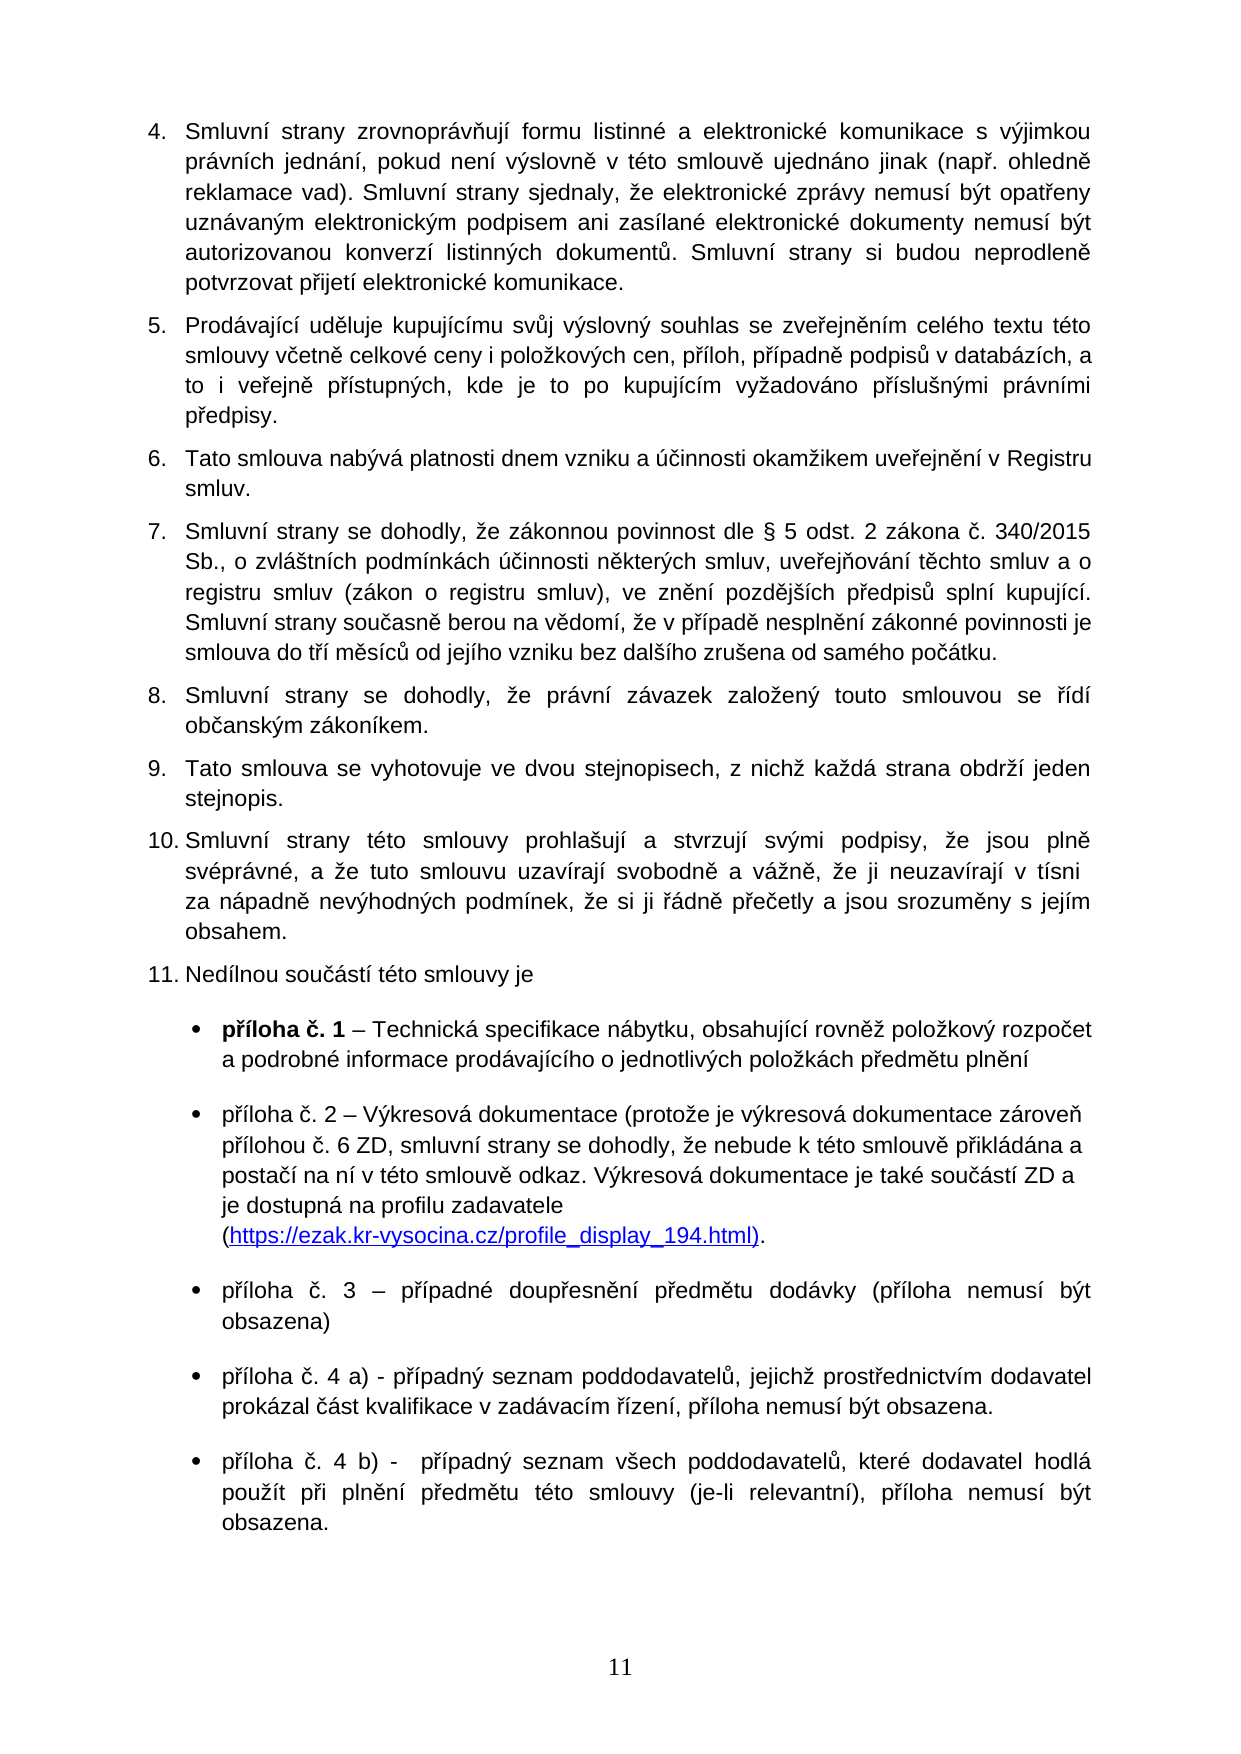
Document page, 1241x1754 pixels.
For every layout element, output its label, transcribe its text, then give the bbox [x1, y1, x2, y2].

text (https://ezak.kr-vysocina.cz/profile_display_194.html). [148, 1222, 1092, 1249]
list příloha č. 1 – Technická specifikace nábytku, obsahující rovněž položkový rozpočet a podrobné informace prodávajícího o jednotlivých položkách předmětu plnění [192, 1016, 1092, 1073]
list Tato smlouva se vyhotovuje ve dvou stejnopisech, z nichž každá strana obdrží jeden stejnopis. [148, 754, 1092, 811]
list příloha č. 4 b) - případný seznam všech poddodavatelů, které dodavatel hodlá použít při plnění předmětu této smlouvy (je-li relevantní), příloha nemusí být obsazena. [192, 1448, 1092, 1535]
list Smluvní strany se dohodly, že právní závazek založený touto smlouvou se řídí občanským zákoníkem. [148, 682, 1092, 738]
list příloha č. 4 a) - případný seznam poddodavatelů, jejichž prostřednictvím dodavatel prokázal část kvalifikace v zadávacím řízení, příloha nemusí být obsazena. [192, 1363, 1092, 1419]
list Smluvní strany se dohodly, že zákonnou povinnost dle § 5 odst. 2 zákona č. 340/2015 Sb., o zvláštních podmínkách účinnosti některých smluv, uveřejňování těchto smluv a o registru smluv (zákon o registru smluv), ve znění pozdějších předpisů splní kupující. Smluvní strany současně berou na vědomí, že v případě nesplnění zákonné povinnosti je smlouva do tří měsíců od jejího vzniku bez dalšího zrušena od samého počátku. [148, 518, 1092, 665]
list Smluvní strany této smlouvy prohlašují a stvrzují svými podpisy, že jsou plně svéprávné, a že tuto smlouvu uzavírají svobodně a vážně, že ji neuzavírají v tísni za nápadně nevýhodných podmínek, že si ji řádně přečetly a jsou srozuměny s jejím obsahem. [148, 827, 1092, 944]
list příloha č. 3 – případné doupřesnění předmětu dodávky (příloha nemusí být obsazena) [192, 1277, 1092, 1334]
list Nedílnou součástí této smlouvy je [148, 961, 1092, 987]
list příloha č. 2 – Výkresová dokumentace (protože je výkresová dokumentace zároveň přílohou č. 6 ZD, smluvní strany se dohodly, že nebude k této smlouvě přikládána a postačí na ní v této smlouvě odkaz. Výkresová dokumentace je také součástí ZD a je dostupná na profilu zadavatele [192, 1101, 1092, 1218]
list Tato smlouva nabývá platnosti dnem vzniku a účinnosti okamžikem uveřejnění v Registru smluv. [148, 445, 1092, 502]
list Prodávající uděluje kupujícímu svůj výslovný souhlas se zveřejněním celého textu této smlouvy včetně celkové ceny i položkových cen, příloh, případně podpisů v databázích, a to i veřejně přístupných, kde je to po kupujícím vyžadováno příslušnými právními předpisy. [148, 312, 1092, 429]
list Smluvní strany zrovnoprávňují formu listinné a elektronické komunikace s výjimkou právních jednání, pokud není výslovně v této smlouvě ujednáno jinak (např. ohledně reklamace vad). Smluvní strany sjednaly, že elektronické zprávy nemusí být opatřeny uznávaným elektronickým podpisem ani zasílané elektronické dokumenty nemusí být autorizovanou konverzí listinných dokumentů. Smluvní strany si budou neprodleně potvrzovat přijetí elektronické komunikace. [148, 118, 1092, 296]
